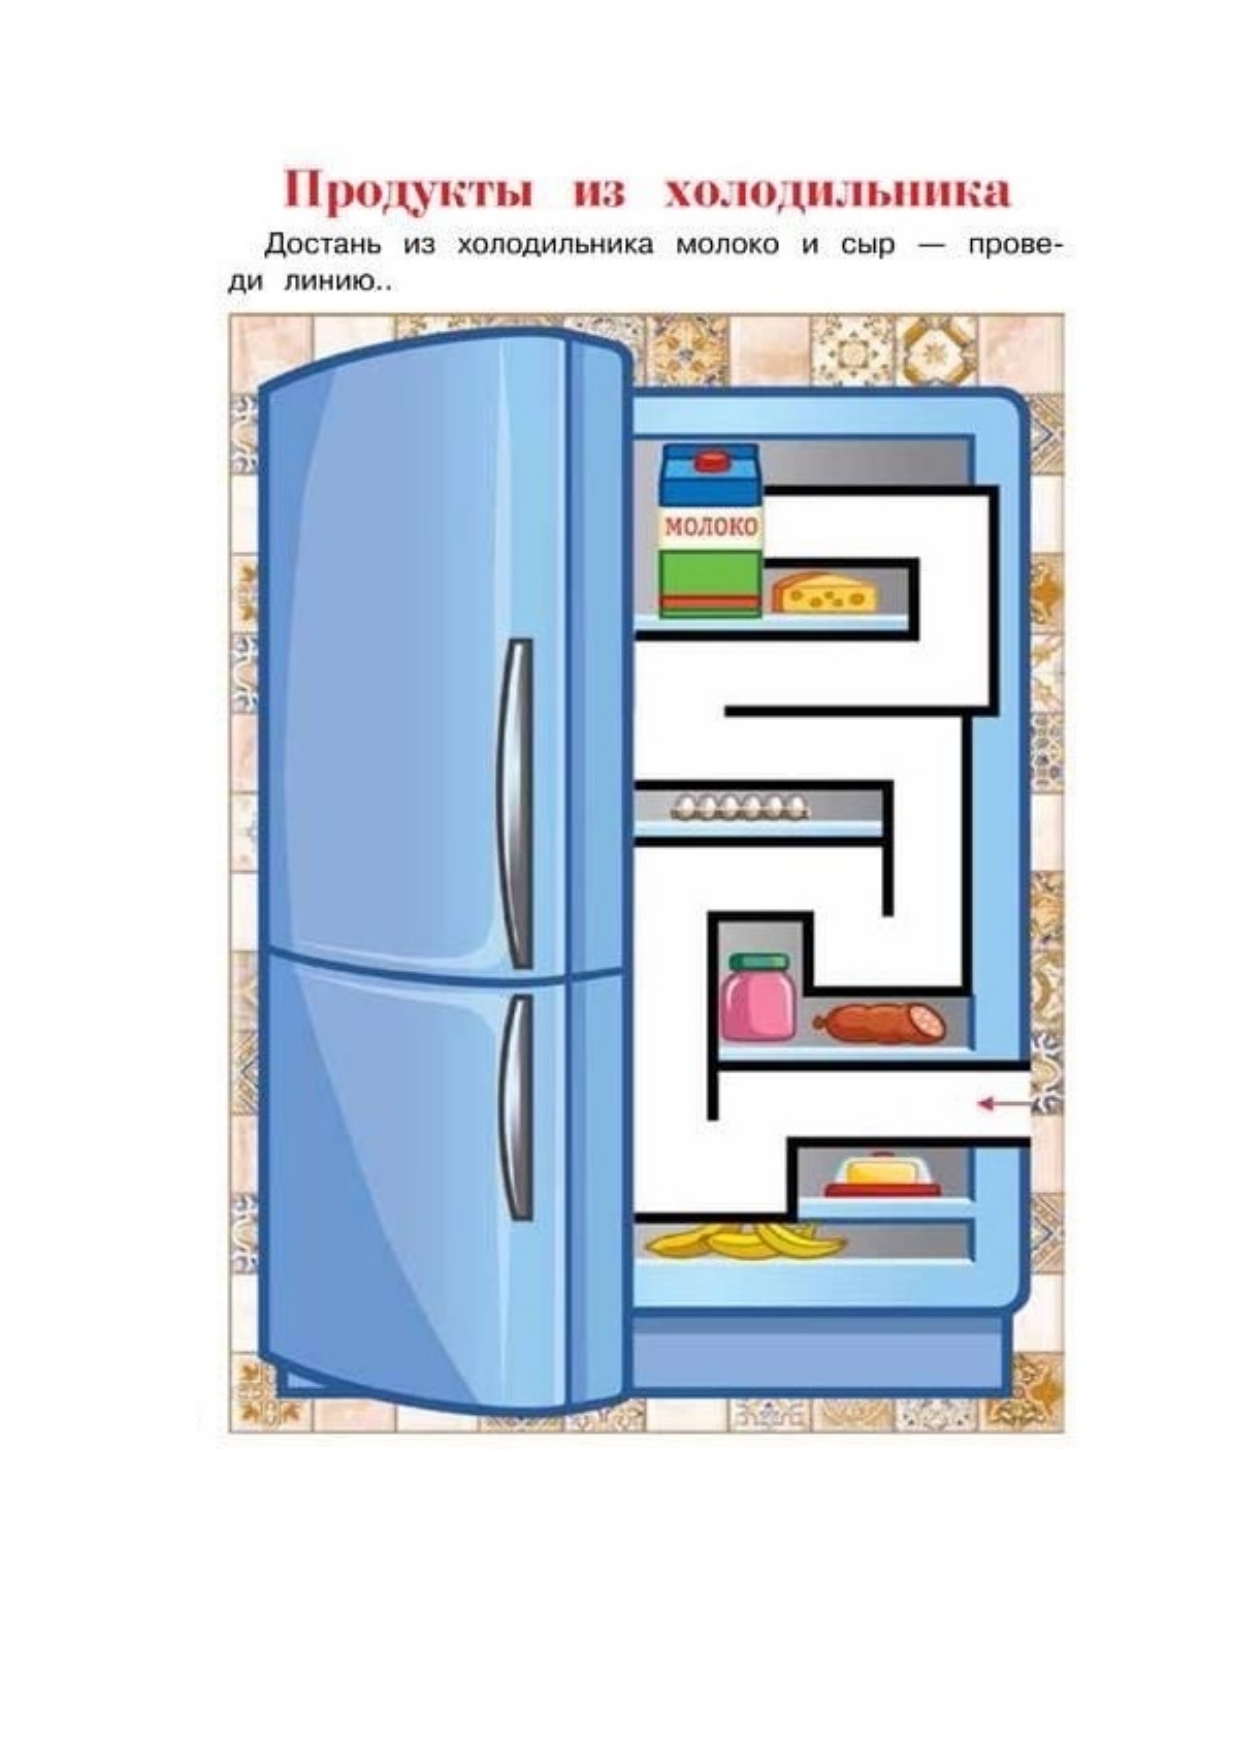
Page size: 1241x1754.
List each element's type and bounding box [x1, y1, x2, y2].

picture [195, 146, 1134, 1449]
